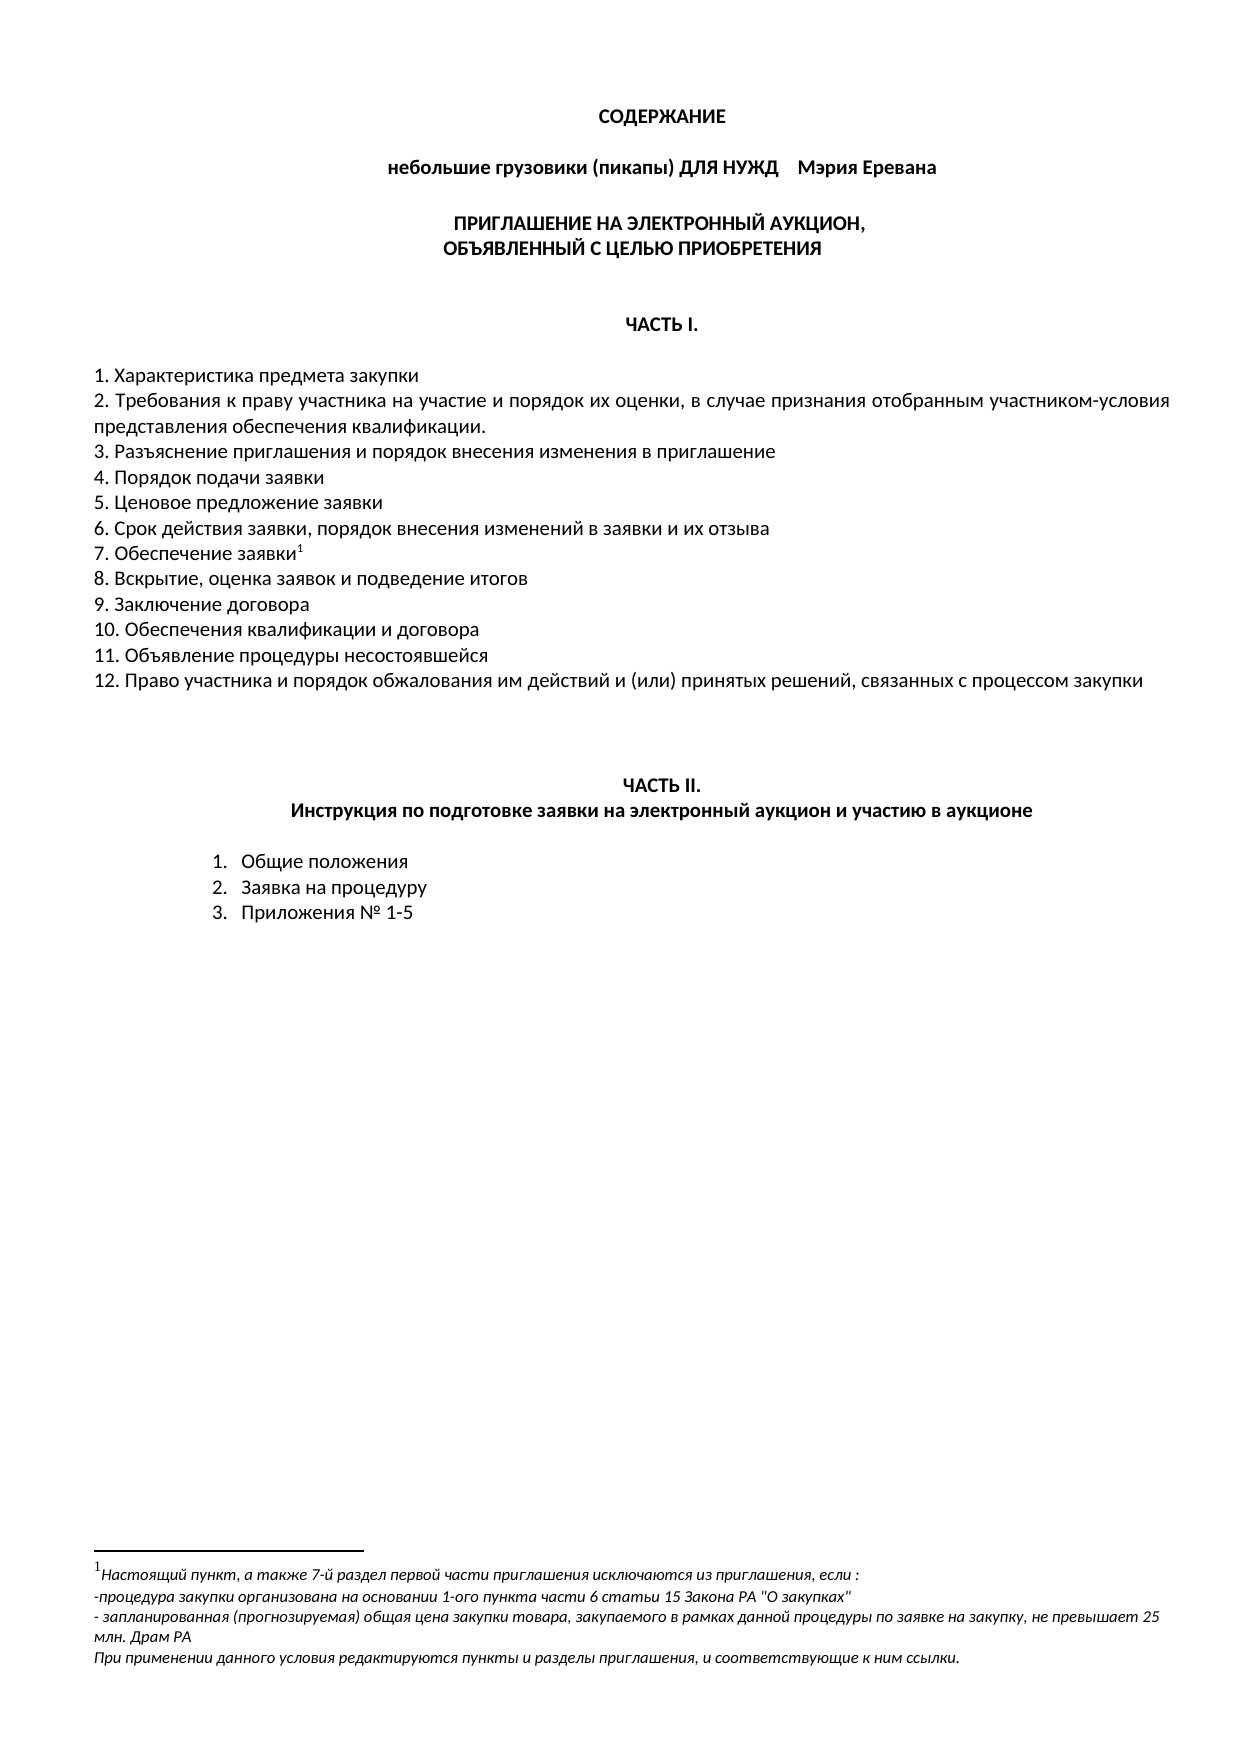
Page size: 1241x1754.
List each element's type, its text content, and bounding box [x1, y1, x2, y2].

text 1. Общие положения [94, 848, 1171, 874]
text Инструкция по подготовке заявки на электронный аукцион и участию в аукционе [94, 798, 1171, 823]
text ЧАСТЬ II. [94, 772, 1171, 798]
text 11. Объявление процедуры несостоявшейся [94, 642, 1171, 667]
text 3. Приложения № 1-5 [94, 899, 1171, 925]
text 4. Порядок подачи заявки [94, 464, 1171, 489]
text 5. Ценовое предложение заявки [94, 489, 1171, 515]
text 12. Право участника и порядок обжалования им действий и (или) принятых решений, связанных с процессом закупки [94, 667, 1171, 693]
text СОДЕРЖАНИЕ [94, 103, 1171, 128]
text небольшие грузовики (пикапы) ДЛЯ НУЖД Мэрия Еревана [94, 154, 1171, 179]
text 7. Обеспечение заявки [94, 540, 1171, 566]
text 10. Обеспечения квалификации и договора [94, 616, 1171, 642]
text 8. Вскрытие, оценка заявок и подведение итогов [94, 566, 1171, 591]
text ПРИГЛАШЕНИЕ НА ЭЛЕКТРОННЫЙ АУКЦИОН, ОБЪЯВЛЕННЫЙ С ЦЕЛЬЮ ПРИОБРЕТЕНИЯ [94, 210, 1171, 261]
text 1. Характеристика предмета закупки [94, 362, 1171, 388]
text 2. Требования к праву участника на участие и порядок их оценки, в случае признания отобранным участником-условия представления обеспечения квалификации. [94, 388, 1171, 438]
text 3. Разъяснение приглашения и порядок внесения изменения в приглашение [94, 438, 1171, 464]
text 9. Заключение договора [94, 591, 1171, 616]
text 2. Заявка на процедуру [94, 874, 1171, 899]
text 6. Срок действия заявки, порядок внесения изменений в заявки и их отзыва [94, 515, 1171, 540]
text ЧАСТЬ I. [94, 311, 1171, 337]
